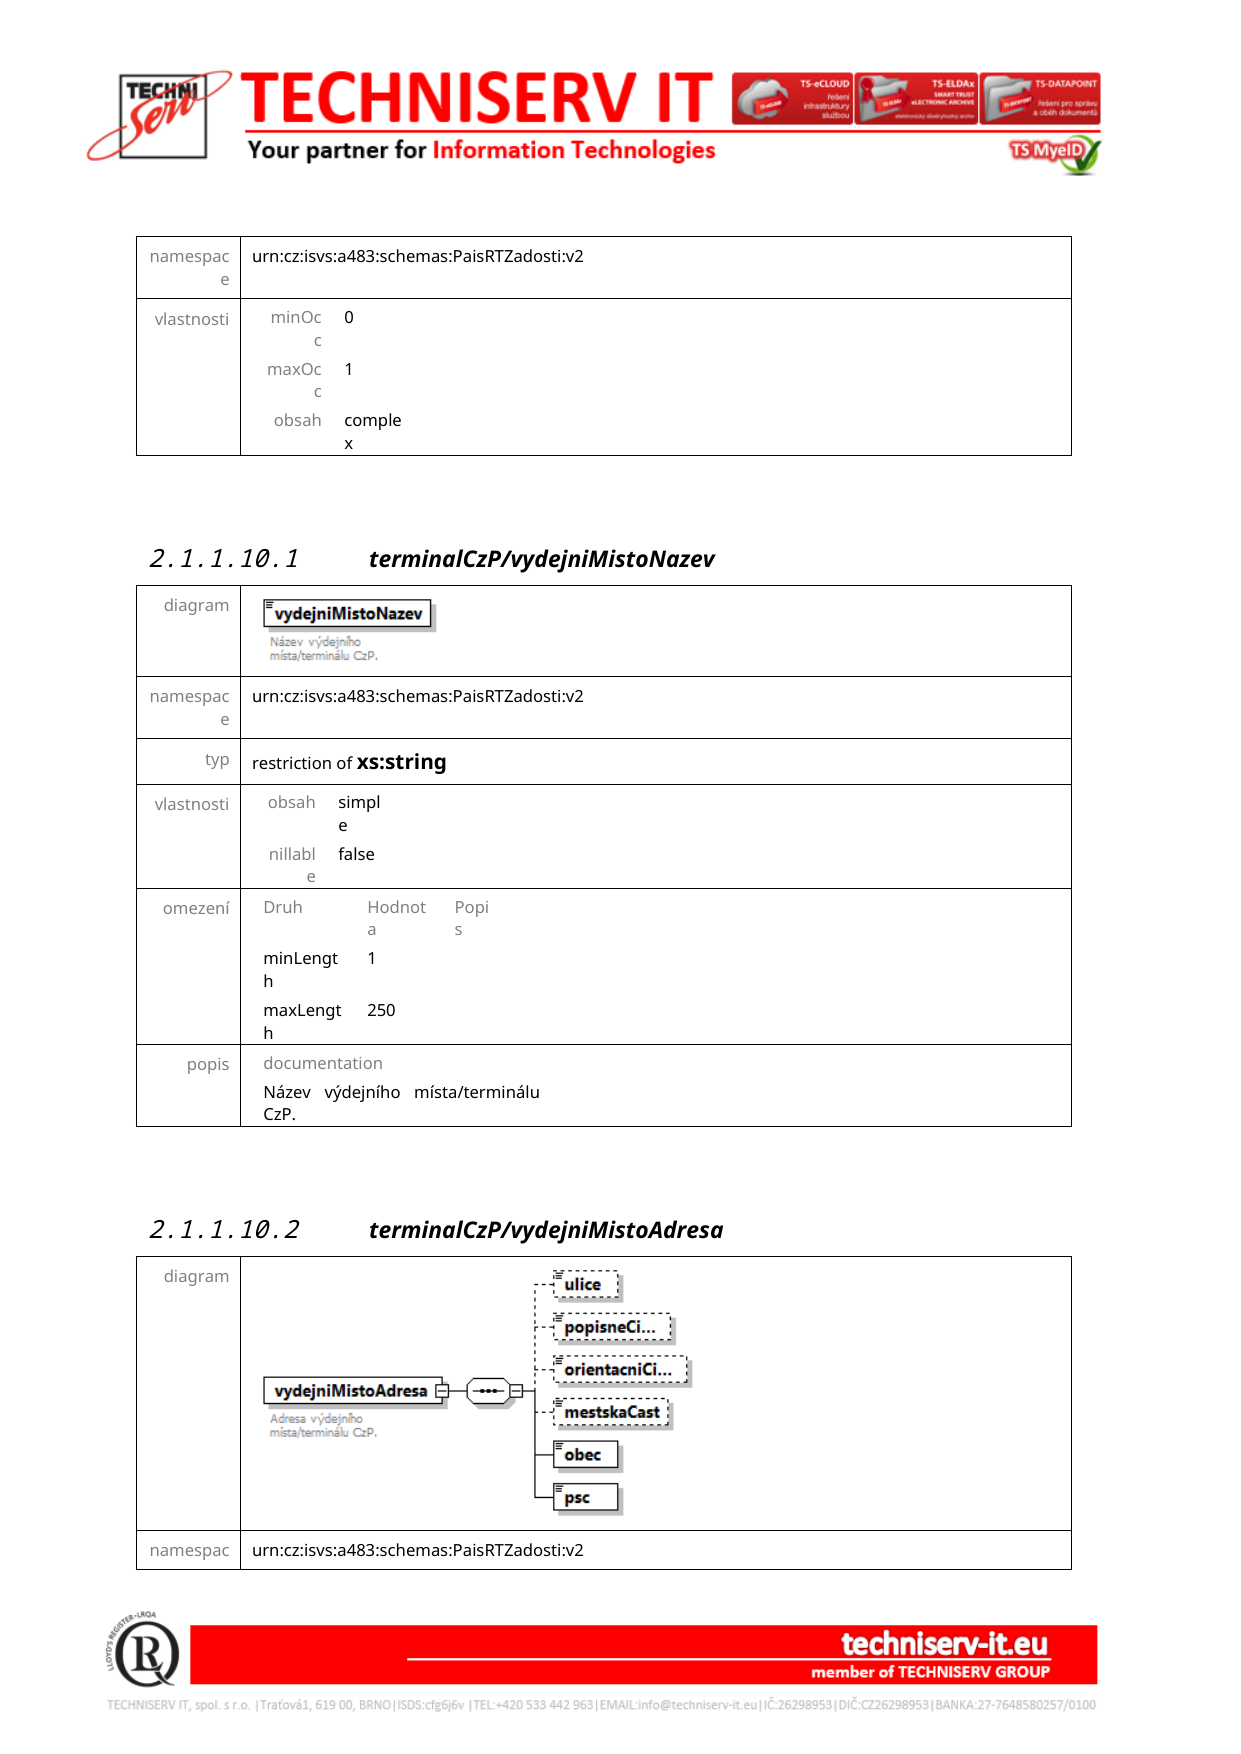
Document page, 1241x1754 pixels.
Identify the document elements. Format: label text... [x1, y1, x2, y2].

table_cell vlastnosti [137, 785, 240, 888]
table_cell [241, 1045, 1071, 1126]
table_cell urn:cz:isvs:a483:schemas:PaisRTZadosti:v2 [241, 237, 1071, 298]
picture [251, 593, 449, 669]
picture [87, 1607, 1103, 1715]
table_header [241, 1257, 1071, 1530]
table_cell vlastnosti [137, 299, 240, 454]
table_cell [241, 299, 1071, 454]
table_header diagram [137, 586, 240, 676]
table_cell urn:cz:isvs:a483:schemas:PaisRTZadosti:v2 [241, 677, 1071, 738]
table_header diagram [137, 1257, 240, 1530]
picture [79, 58, 1118, 185]
table_cell namespace [137, 237, 240, 298]
picture [251, 1264, 705, 1522]
subtitle terminalCzP/vydejniMistoAdresa [148, 1212, 1092, 1246]
table_cell popis [137, 1045, 240, 1126]
table_cell namespace [137, 677, 240, 738]
table_cell urn:cz:isvs:a483:schemas:PaisRTZadosti:v2 [241, 1531, 1071, 1569]
table_cell restriction of xs:string [241, 739, 1071, 783]
table_cell [241, 889, 1071, 1044]
table_cell typ [137, 739, 240, 783]
subtitle terminalCzP/vydejniMistoNazev [148, 540, 1092, 574]
table_cell omezení [137, 889, 240, 1044]
table_cell [241, 785, 1071, 888]
table_cell namespace [137, 1531, 240, 1569]
table_header [241, 586, 1071, 676]
